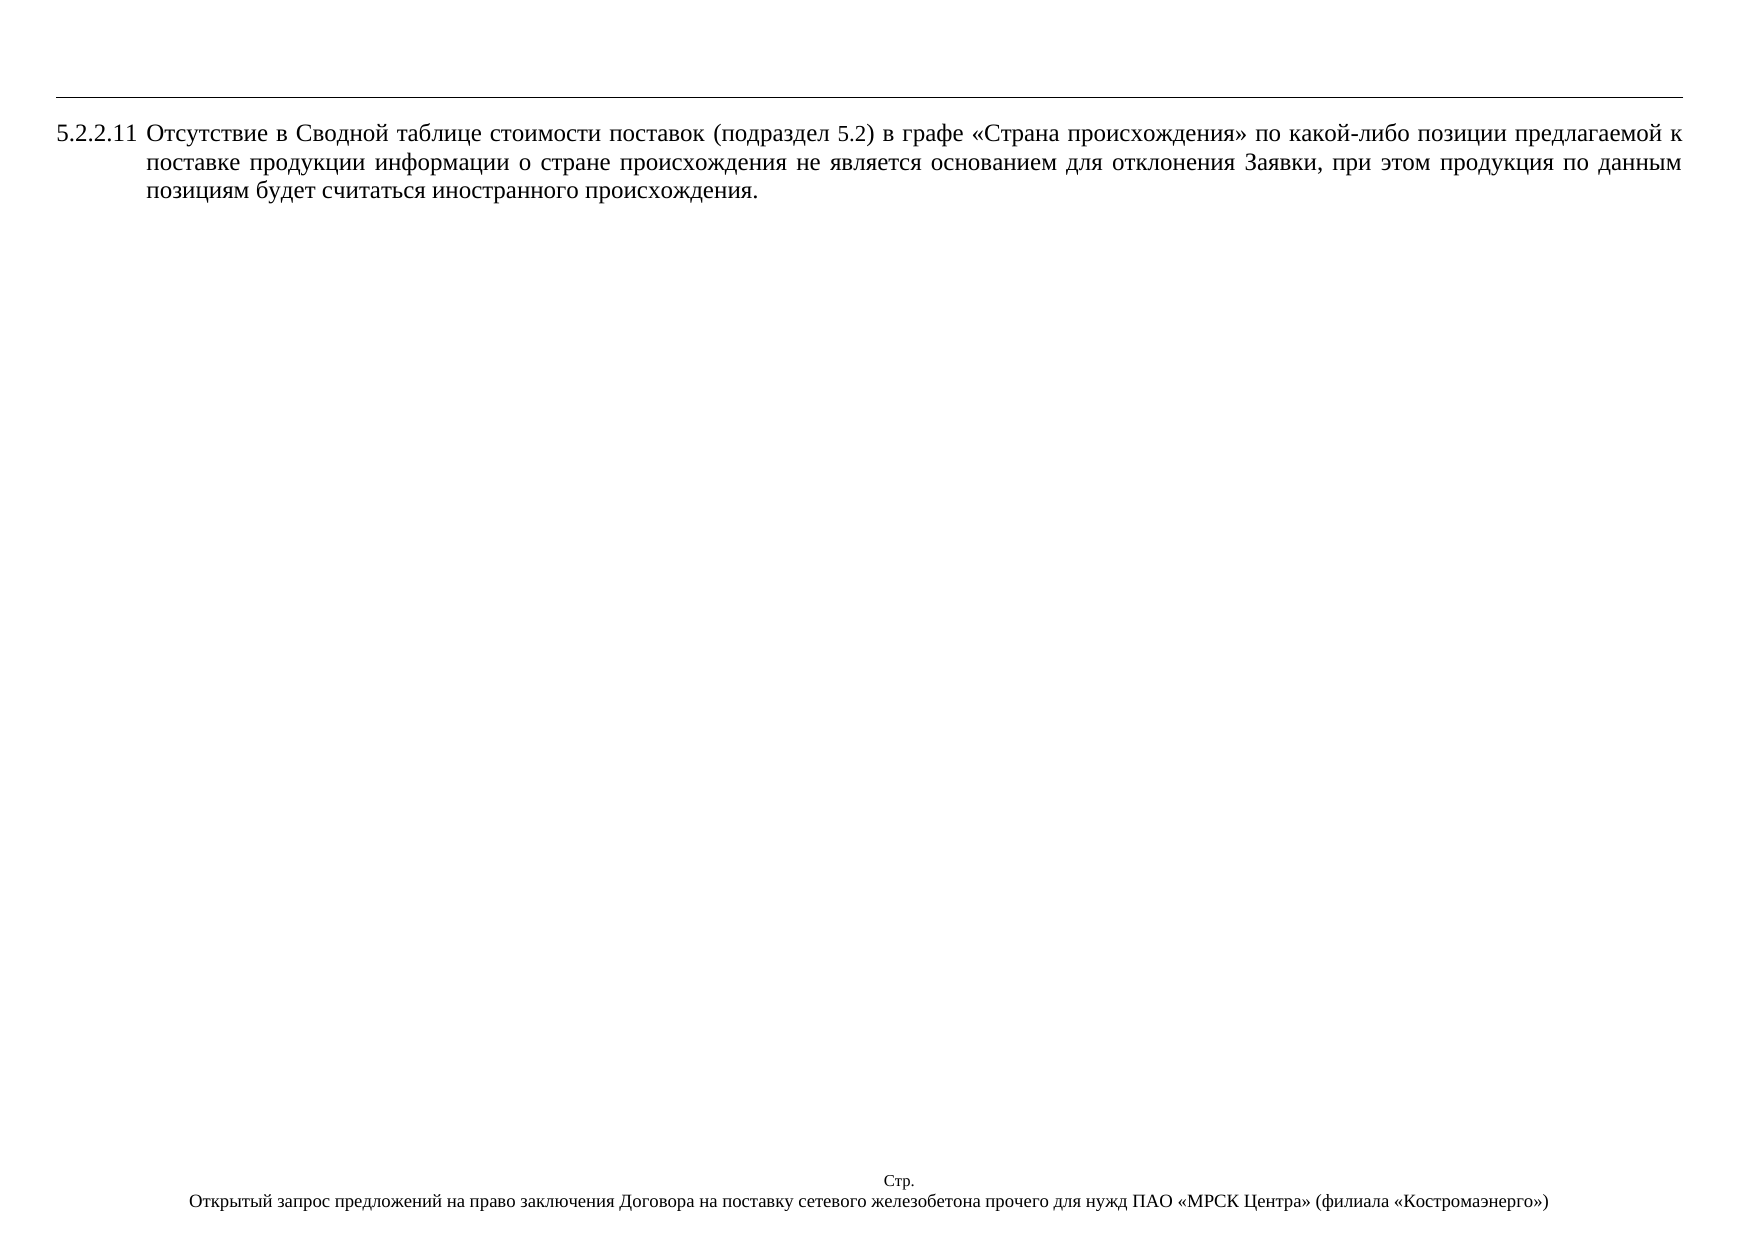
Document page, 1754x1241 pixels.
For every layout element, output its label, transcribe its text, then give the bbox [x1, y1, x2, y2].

list Отсутствие в Сводной таблице стоимости поставок (подраздел 5.2) в графе «Страна происхождения» по какой-либо позиции предлагаемой к поставке продукции информации о стране происхождения не является основанием для отклонения Заявки, при этом продукция по данным позициям будет считаться иностранного происхождения. [56, 118, 1683, 204]
